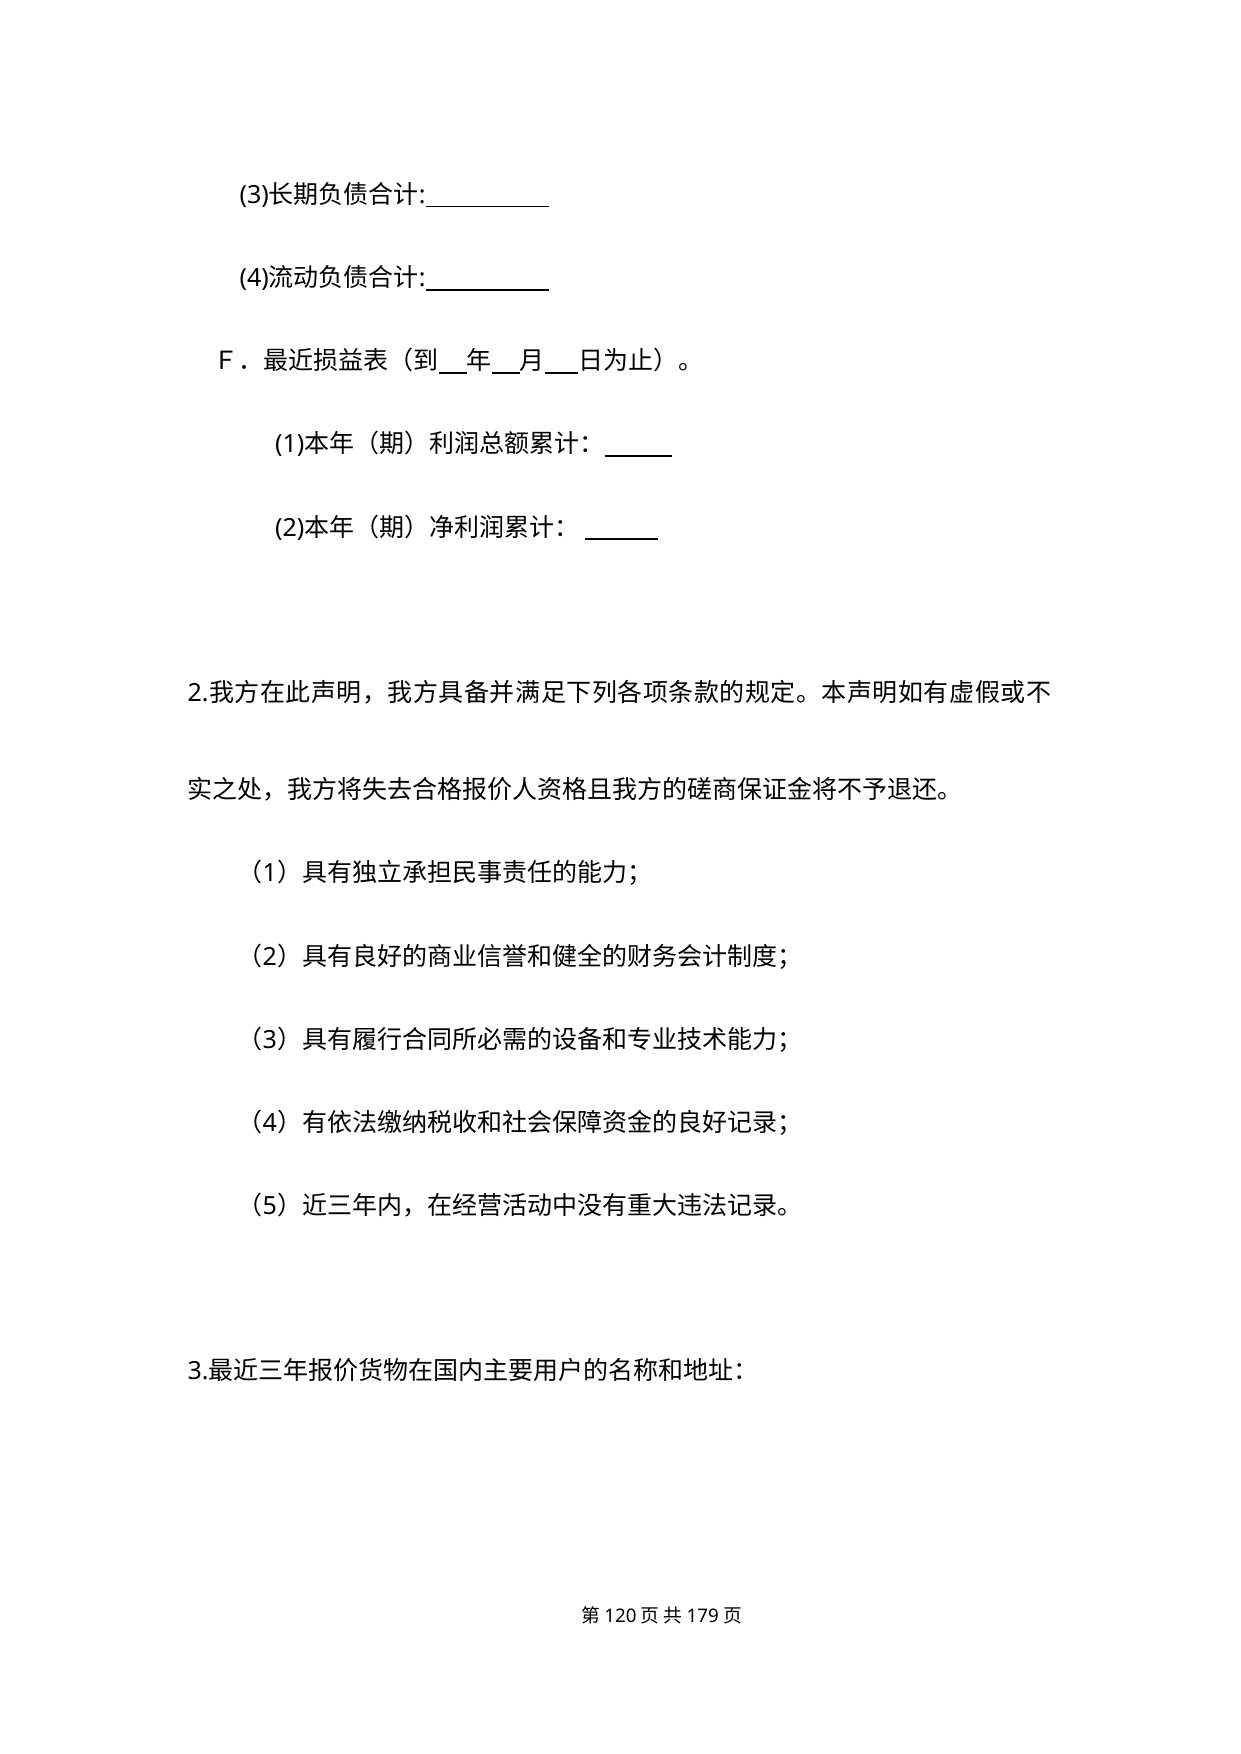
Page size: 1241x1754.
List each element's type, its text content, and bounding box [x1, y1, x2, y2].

text （5）近三年内，在经营活动中没有重大违法记录。 [187, 1171, 1053, 1236]
text (2)本年（期）净利润累计： [187, 493, 1053, 558]
text (3)长期负债合计: [187, 160, 1053, 225]
text 3.最近三年报价货物在国内主要用户的名称和地址： [187, 1336, 1053, 1401]
text Ｆ．最近损益表（到 年 月 日为止）。 [187, 326, 1053, 391]
text （2）具有良好的商业信誉和健全的财务会计制度； [187, 922, 1053, 987]
text （1）具有独立承担民事责任的能力； [187, 838, 1053, 903]
text (4)流动负债合计: [187, 243, 1053, 308]
text 2.我方在此声明，我方具备并满足下列各项条款的规定。本声明如有虚假或不实之处，我方将失去合格报价人资格且我方的磋商保证金将不予退还。 [187, 658, 1053, 820]
text (1)本年（期）利润总额累计： [187, 409, 1053, 474]
text （4）有依法缴纳税收和社会保障资金的良好记录； [187, 1088, 1053, 1153]
text （3）具有履行合同所必需的设备和专业技术能力； [187, 1005, 1053, 1070]
